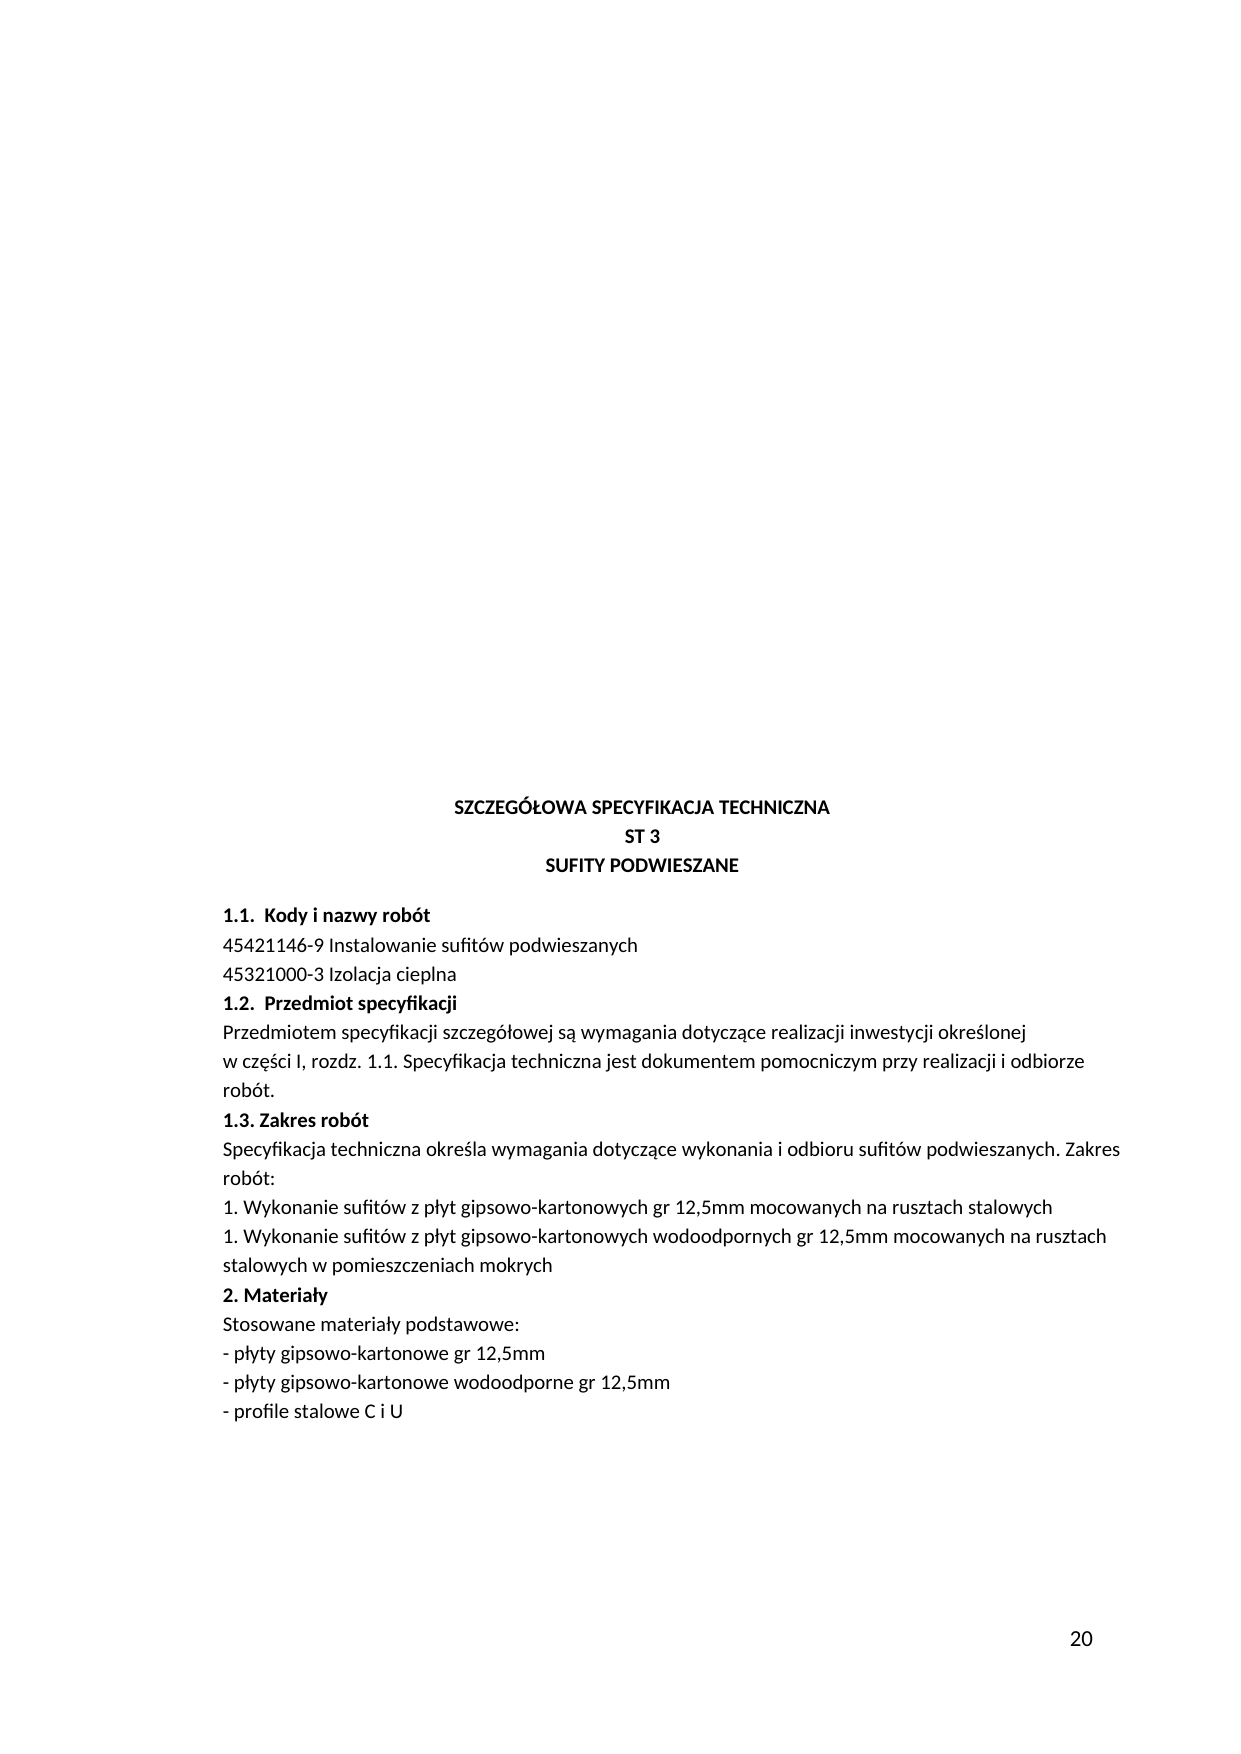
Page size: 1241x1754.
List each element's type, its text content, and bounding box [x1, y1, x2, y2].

list 1.3. Zakres robót Specyfikacja techniczna określa wymagania dotyczące wykonania i odbioru sufitów podwieszanych. Zakres robót: 1. Wykonanie sufitów z płyt gipsowo-kartonowych gr 12,5mm mocowanych na rusztach stalowych 1. Wykonanie sufitów z płyt gipsowo-kartonowych wodoodpornych gr 12,5mm mocowanych na rusztach stalowych w pomieszczeniach mokrych 2. Materiały Stosowane materiały podstawowe: - płyty gipsowo-kartonowe gr 12,5mm - płyty gipsowo-kartonowe wodoodporne gr 12,5mm - profile stalowe C i U [223, 1107, 1137, 1424]
text SZCZEGÓŁOWA SPECYFIKACJA TECHNICZNA ST 3 SUFITY PODWIESZANE [148, 794, 1137, 878]
list 1.1. Kody i nazwy robót 45421146-9 Instalowanie sufitów podwieszanych 45321000-3 Izolacja cieplna 1.2. Przedmiot specyfikacji Przedmiotem specyfikacji szczegółowej są wymagania dotyczące realizacji inwestycji określonej w części I, rozdz. 1.1. Specyfikacja techniczna jest dokumentem pomocniczym przy realizacji i odbiorze robót. [223, 903, 1137, 1103]
